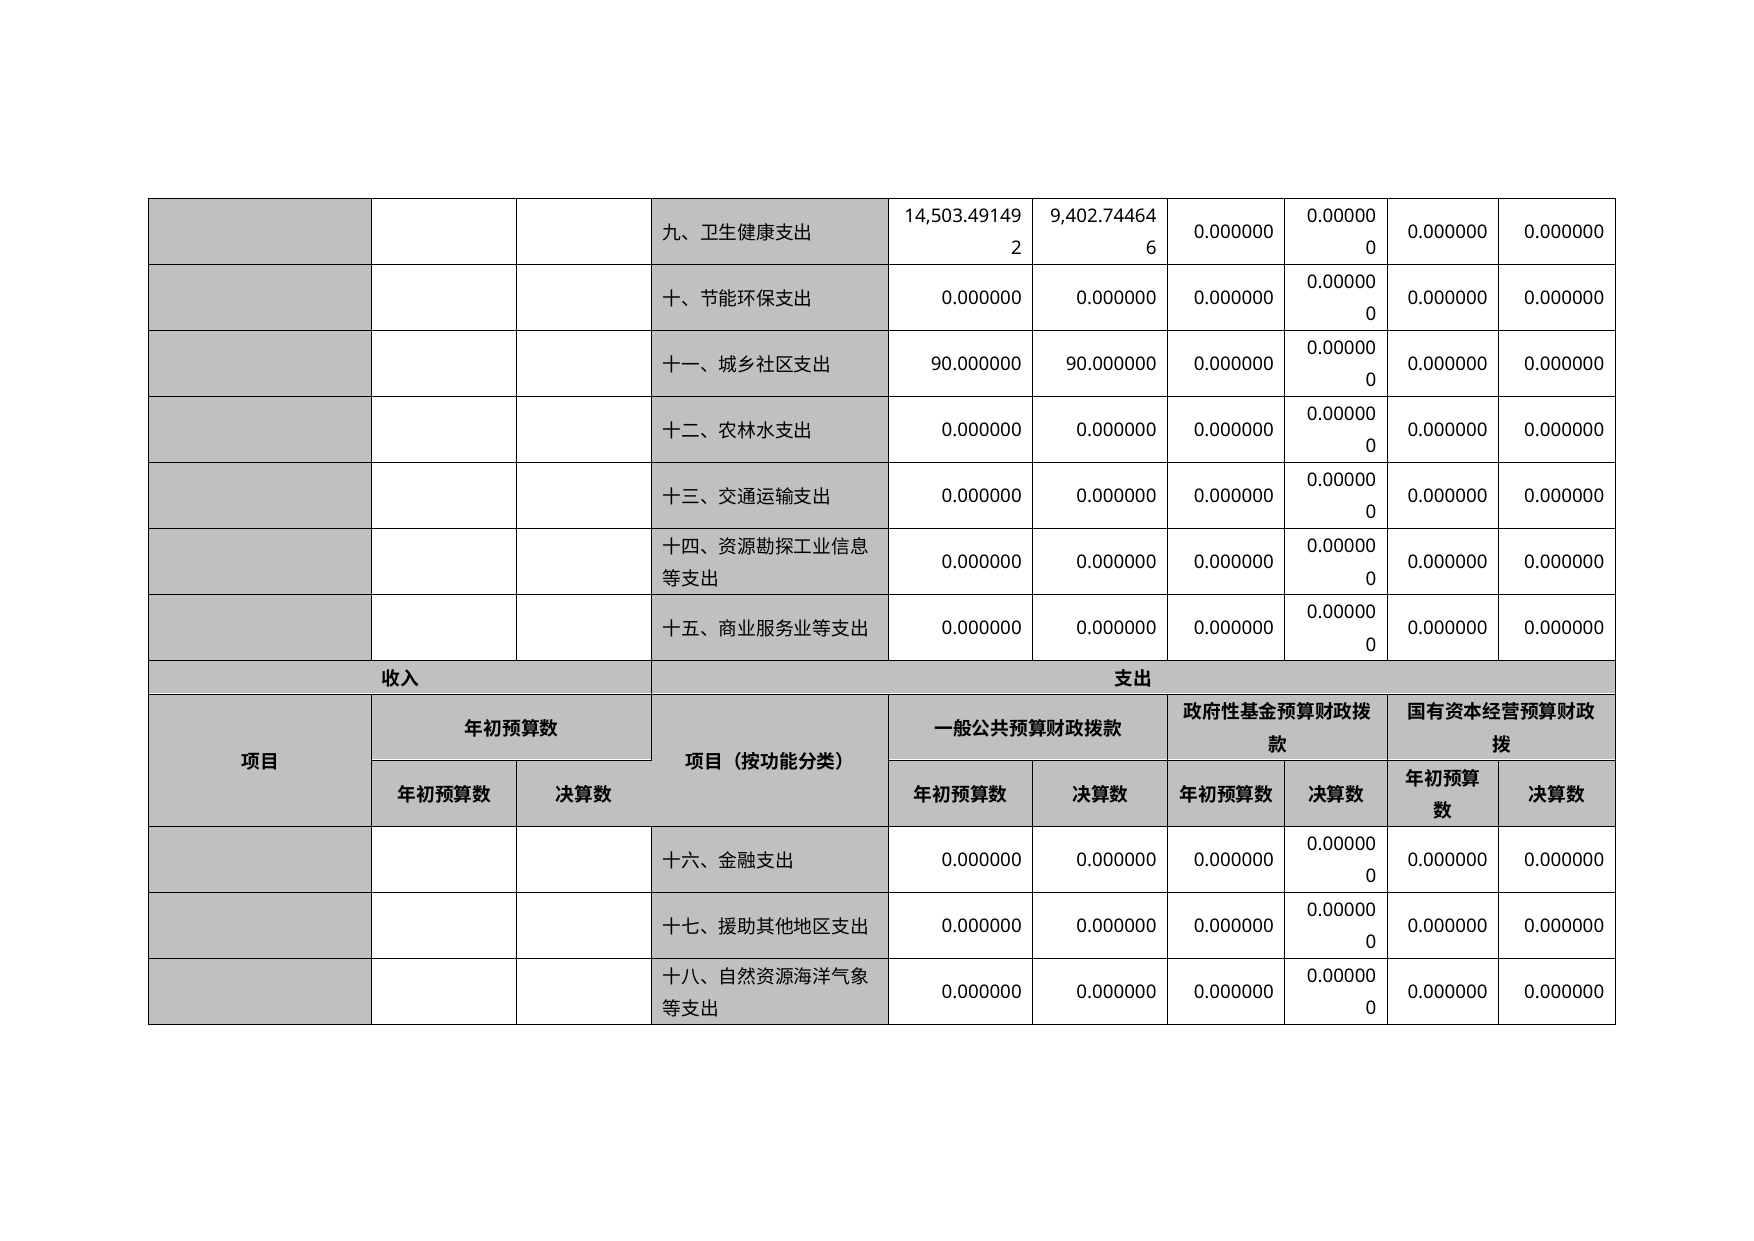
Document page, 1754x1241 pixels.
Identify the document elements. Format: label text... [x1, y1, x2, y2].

table_cell 十一、城乡社区支出 [652, 331, 888, 396]
table_cell 0.000000 [1168, 529, 1284, 594]
table_cell 0.000000 [1388, 893, 1498, 958]
table_cell 0.000000 [1033, 397, 1167, 462]
table_cell 0.000000 [1285, 595, 1387, 660]
table_cell 14,503.491492 [889, 199, 1032, 264]
table_cell 0.000000 [1168, 827, 1284, 892]
table_cell [372, 529, 516, 594]
table_cell [372, 827, 516, 892]
table_cell 十八、自然资源海洋气象等支出 [652, 959, 888, 1024]
table_cell 0.000000 [1388, 397, 1498, 462]
table_cell [149, 959, 371, 1024]
table_cell 0.000000 [1499, 331, 1615, 396]
table_cell 0.000000 [889, 893, 1032, 958]
table_cell 0.000000 [1499, 463, 1615, 528]
table_cell [517, 463, 651, 528]
table_cell 9,402.744646 [1033, 199, 1167, 264]
table_cell 十五、商业服务业等支出 [652, 595, 888, 660]
table_cell 0.000000 [1168, 463, 1284, 528]
table_cell 0.000000 [1388, 265, 1498, 330]
table_cell 0.000000 [1285, 893, 1387, 958]
table_cell [517, 595, 651, 660]
table_cell 0.000000 [1499, 265, 1615, 330]
table_cell 0.000000 [1168, 595, 1284, 660]
table_cell 0.000000 [1285, 959, 1387, 1024]
table_cell 年初预算数 [1388, 761, 1498, 826]
table_cell [149, 331, 371, 396]
table_cell 0.000000 [1388, 595, 1498, 660]
table_cell 0.000000 [889, 827, 1032, 892]
table_cell 收入 [149, 661, 651, 693]
table_cell [372, 463, 516, 528]
table_cell [149, 265, 371, 330]
table_cell 0.000000 [1285, 529, 1387, 594]
table_cell 0.000000 [1388, 331, 1498, 396]
table_cell [517, 827, 651, 892]
table_cell [517, 199, 651, 264]
table_cell 0.000000 [1168, 331, 1284, 396]
table_cell 0.000000 [1033, 529, 1167, 594]
table_cell [372, 199, 516, 264]
table_cell [372, 397, 516, 462]
table_cell 0.000000 [889, 959, 1032, 1024]
table_cell [517, 265, 651, 330]
table_cell [517, 397, 651, 462]
table_cell 0.000000 [1033, 959, 1167, 1024]
table_cell 0.000000 [1168, 265, 1284, 330]
table_cell 决算数 [1285, 761, 1387, 826]
table_cell 年初预算数 [372, 695, 651, 759]
table_cell 0.000000 [1499, 827, 1615, 892]
table_cell 0.000000 [1168, 199, 1284, 264]
table_cell 十三、交通运输支出 [652, 463, 888, 528]
table_cell 决算数 [1033, 761, 1167, 826]
table_cell 0.000000 [1033, 265, 1167, 330]
table_cell 0.000000 [1499, 199, 1615, 264]
table_cell 0.000000 [889, 265, 1032, 330]
table_cell [517, 331, 651, 396]
table_cell 0.000000 [1168, 397, 1284, 462]
table_cell 0.000000 [1285, 827, 1387, 892]
table_cell 决算数 [517, 761, 651, 826]
table_cell 0.000000 [1388, 463, 1498, 528]
table_cell 0.000000 [1033, 827, 1167, 892]
table_cell 0.000000 [1033, 463, 1167, 528]
table_cell 年初预算数 [1168, 761, 1284, 826]
table_cell 0.000000 [1388, 827, 1498, 892]
table_cell [517, 529, 651, 594]
table_cell [149, 199, 371, 264]
table_cell 0.000000 [1285, 397, 1387, 462]
table_cell 0.000000 [1388, 529, 1498, 594]
table_cell [372, 893, 516, 958]
table_cell 0.000000 [1499, 959, 1615, 1024]
table_cell 90.000000 [1033, 331, 1167, 396]
table_cell 0.000000 [889, 397, 1032, 462]
table_cell 0.000000 [1499, 595, 1615, 660]
table_cell 0.000000 [1285, 265, 1387, 330]
table_cell 十六、金融支出 [652, 827, 888, 892]
table_cell 项目（按功能分类） [651, 695, 888, 826]
table_cell [372, 331, 516, 396]
table_cell 政府性基金预算财政拨款 [1168, 695, 1387, 759]
table_cell [149, 397, 371, 462]
table_cell 年初预算数 [889, 761, 1032, 826]
table_cell [149, 893, 371, 958]
table_cell 十二、农林水支出 [652, 397, 888, 462]
table_cell [372, 959, 516, 1024]
table_cell 年初预算数 [372, 761, 516, 826]
table_cell 0.000000 [1033, 893, 1167, 958]
table_cell [517, 959, 651, 1024]
table_cell [149, 827, 371, 892]
table_cell 国有资本经营预算财政拨 [1388, 695, 1615, 759]
table_cell 0.000000 [1168, 893, 1284, 958]
table_cell [149, 595, 371, 660]
table_cell 0.000000 [1033, 595, 1167, 660]
table_cell 0.000000 [1388, 959, 1498, 1024]
table_cell [149, 463, 371, 528]
table_cell [372, 595, 516, 660]
table_cell 决算数 [1499, 761, 1615, 826]
table_cell 九、卫生健康支出 [652, 199, 888, 264]
table_cell [372, 265, 516, 330]
table_cell 支出 [652, 661, 1615, 693]
table_cell 0.000000 [1499, 397, 1615, 462]
table_cell 0.000000 [1499, 529, 1615, 594]
table_cell 0.000000 [889, 463, 1032, 528]
table_cell [517, 893, 651, 958]
table_cell [149, 529, 371, 594]
table_cell 十、节能环保支出 [652, 265, 888, 330]
table_cell 0.000000 [1499, 893, 1615, 958]
table_cell 十七、援助其他地区支出 [652, 893, 888, 958]
table_cell 0.000000 [889, 595, 1032, 660]
table_cell 一般公共预算财政拨款 [889, 695, 1167, 759]
table_cell 0.000000 [1168, 959, 1284, 1024]
table_cell 项目 [149, 695, 371, 826]
table_cell 0.000000 [889, 529, 1032, 594]
table_cell 90.000000 [889, 331, 1032, 396]
table_cell 0.000000 [1285, 331, 1387, 396]
table_cell 0.000000 [1285, 463, 1387, 528]
table_cell 0.000000 [1388, 199, 1498, 264]
table_cell 十四、资源勘探工业信息等支出 [652, 529, 888, 594]
table_cell 0.000000 [1285, 199, 1387, 264]
